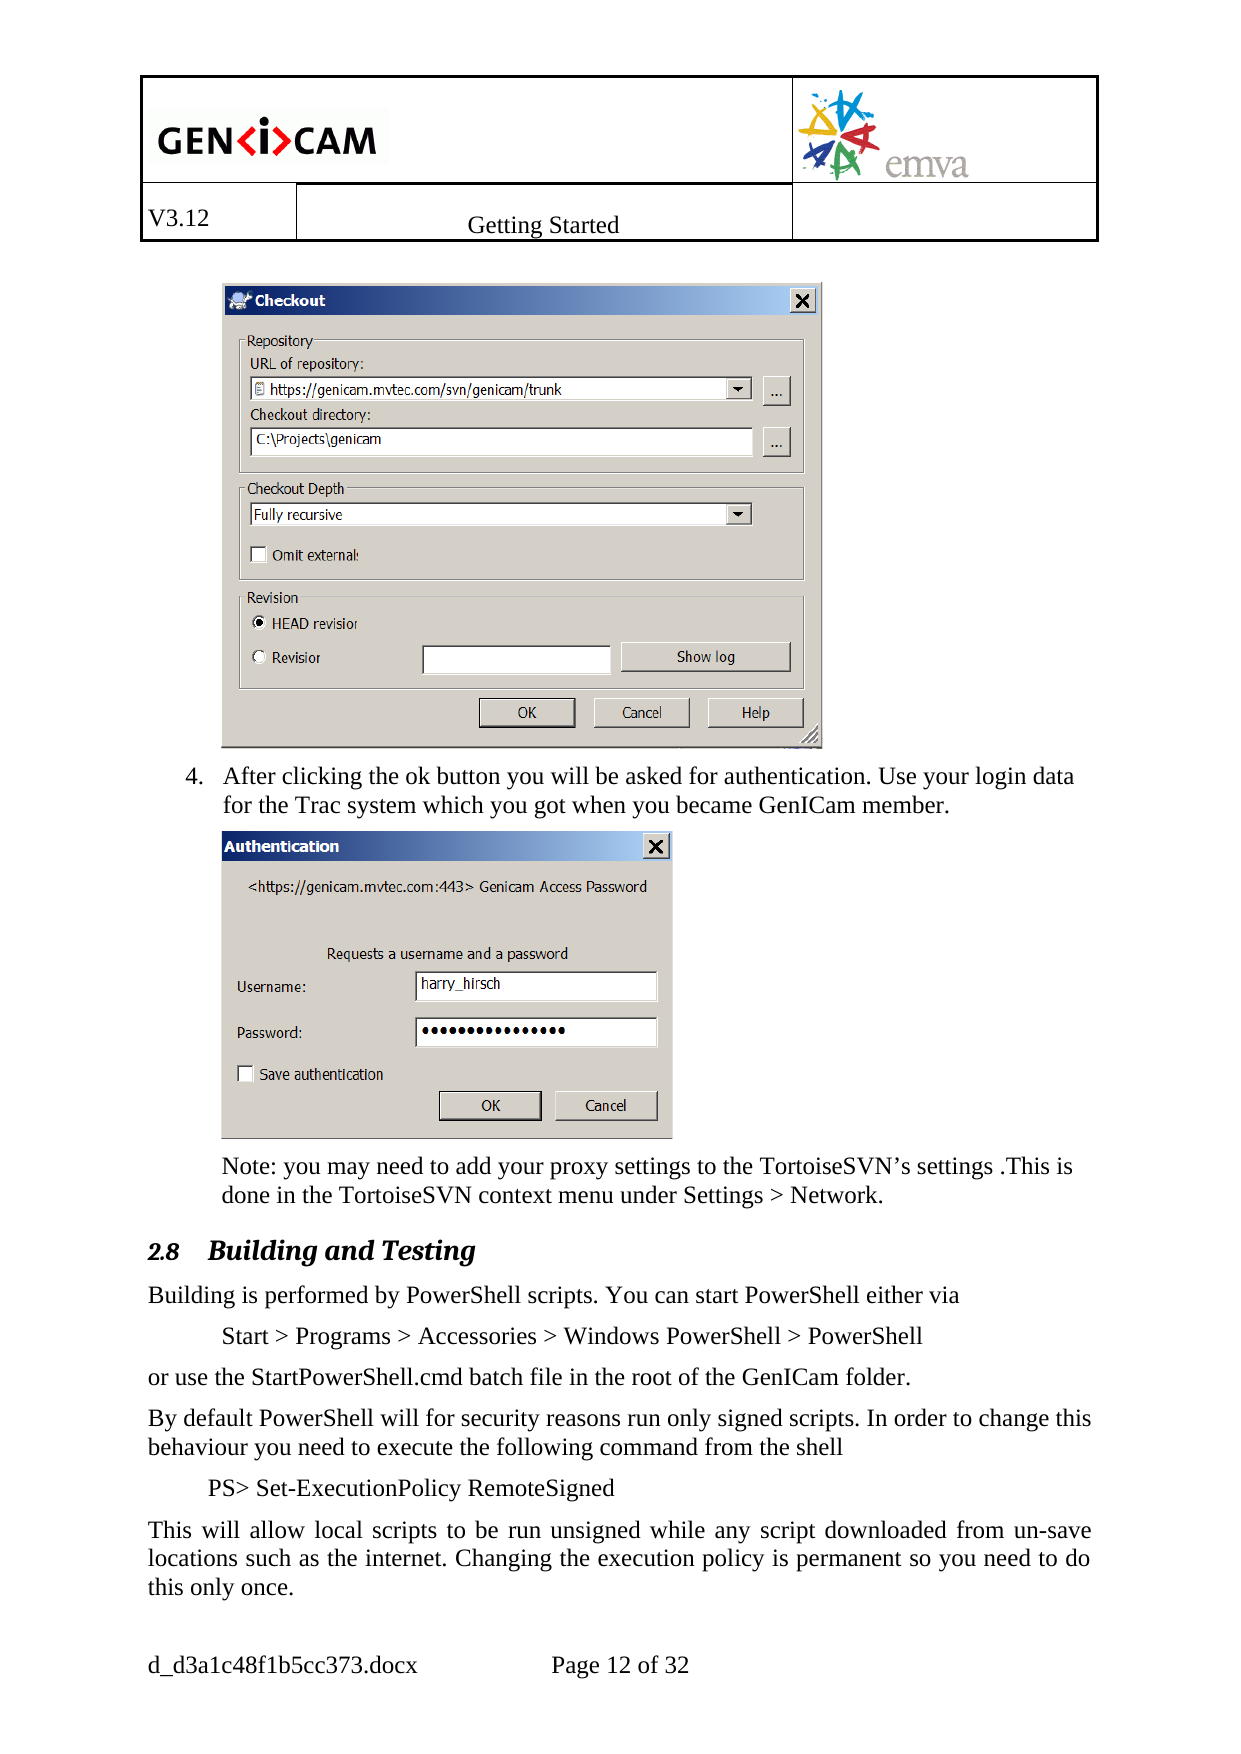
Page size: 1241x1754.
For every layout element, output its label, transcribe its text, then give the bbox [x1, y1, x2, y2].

text This will allow local scripts to be run unsigned while any script downloaded from un-save locations such as the internet. Changing the execution policy is permanent so you need to do this only once. [148, 1515, 1092, 1601]
picture [221, 831, 673, 1139]
text or use the StartPowerShell.cmd batch file in the root of the GenICam folder. [148, 1362, 1092, 1391]
list After clicking the ok button you will be asked for authentication. Use your login data for the Trac system which you got when you became GenICam member. [185, 761, 1092, 819]
subtitle Building and Testing [148, 1234, 1092, 1267]
picture [798, 90, 969, 182]
text Building is performed by PowerShell scripts. You can start PowerShell either via [148, 1280, 1092, 1308]
text By default PowerShell will for security reasons run only signed scripts. In order to change this behaviour you need to execute the following command from the shell [148, 1403, 1092, 1461]
text Start > Programs > Accessories > Windows PowerShell > PowerShell [148, 1321, 1092, 1350]
text PS> Set-ExecutionPolicy RemoteSigned [148, 1473, 1092, 1502]
picture [221, 282, 823, 749]
text Note: you may need to add your proxy settings to the TortoiseSVN’s settings .This is done in the TortoiseSVN context menu under Settings > Network. [221, 1151, 1092, 1209]
